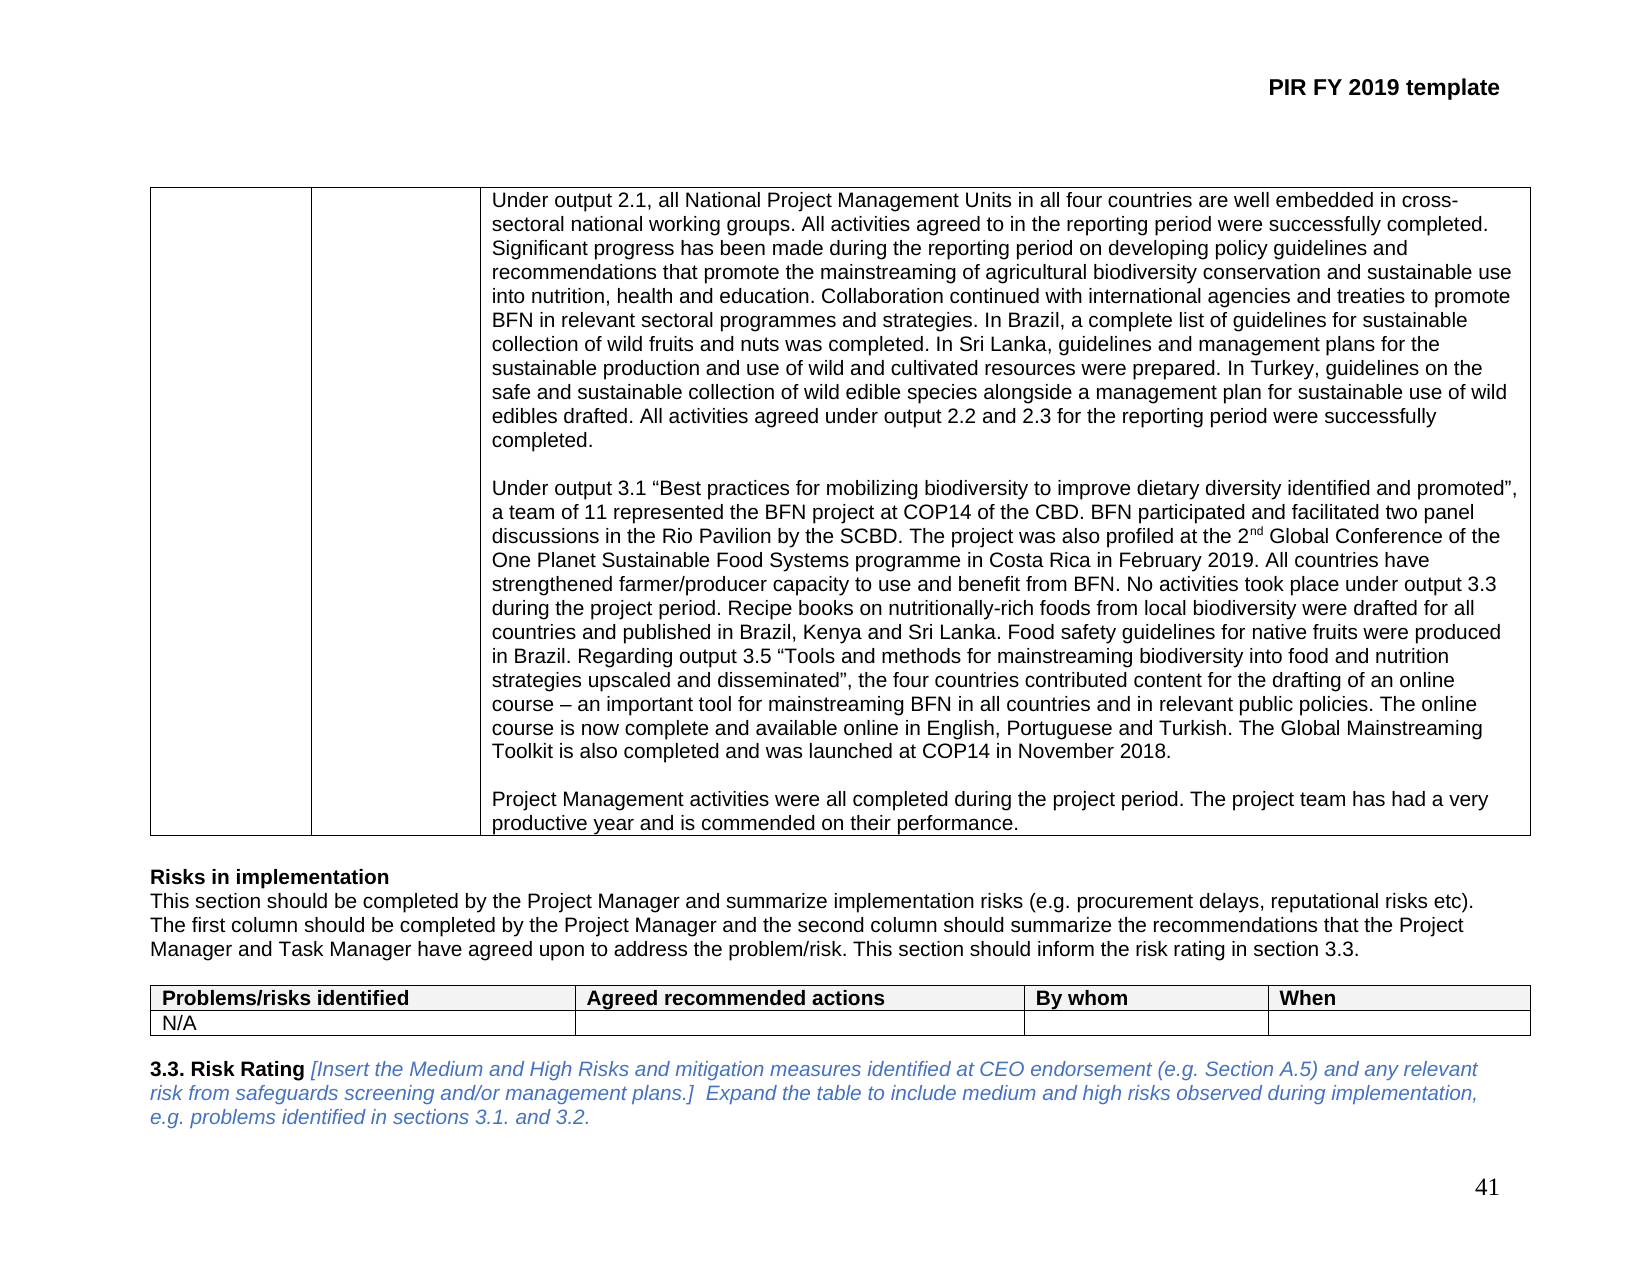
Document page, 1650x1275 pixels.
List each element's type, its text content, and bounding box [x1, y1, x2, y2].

table_header By whom [1025, 986, 1268, 1010]
table_cell N/A [151, 1011, 575, 1035]
text This section should be completed by the Project Manager and summarize implementation risks (e.g. procurement delays, reputational risks etc). [150, 889, 1500, 913]
table_header Agreed recommended actions [576, 986, 1024, 1010]
table_cell [1269, 1011, 1530, 1035]
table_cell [481, 188, 1530, 835]
table_cell S [312, 188, 480, 835]
text 3.3. Risk Rating [Insert the Medium and High Risks and mitigation measures identified at CEO endorsement (e.g. Section A.5) and any relevant risk from safeguards screening and/or management plans.] Expand the table to include medium and high risks observed during implementation, e.g. problems identified in sections 3.1. and 3.2. [150, 1057, 1500, 1128]
table_cell S [151, 188, 311, 835]
text The first column should be completed by the Project Manager and the second column should summarize the recommendations that the Project Manager and Task Manager have agreed upon to address the problem/risk. This section should inform the risk rating in section 3.3. [150, 913, 1500, 961]
text Risks in implementation [150, 865, 1500, 889]
table_cell [1025, 1011, 1268, 1035]
table_header Problems/risks identified [151, 986, 575, 1010]
table_cell [576, 1011, 1024, 1035]
table_header When [1269, 986, 1530, 1010]
